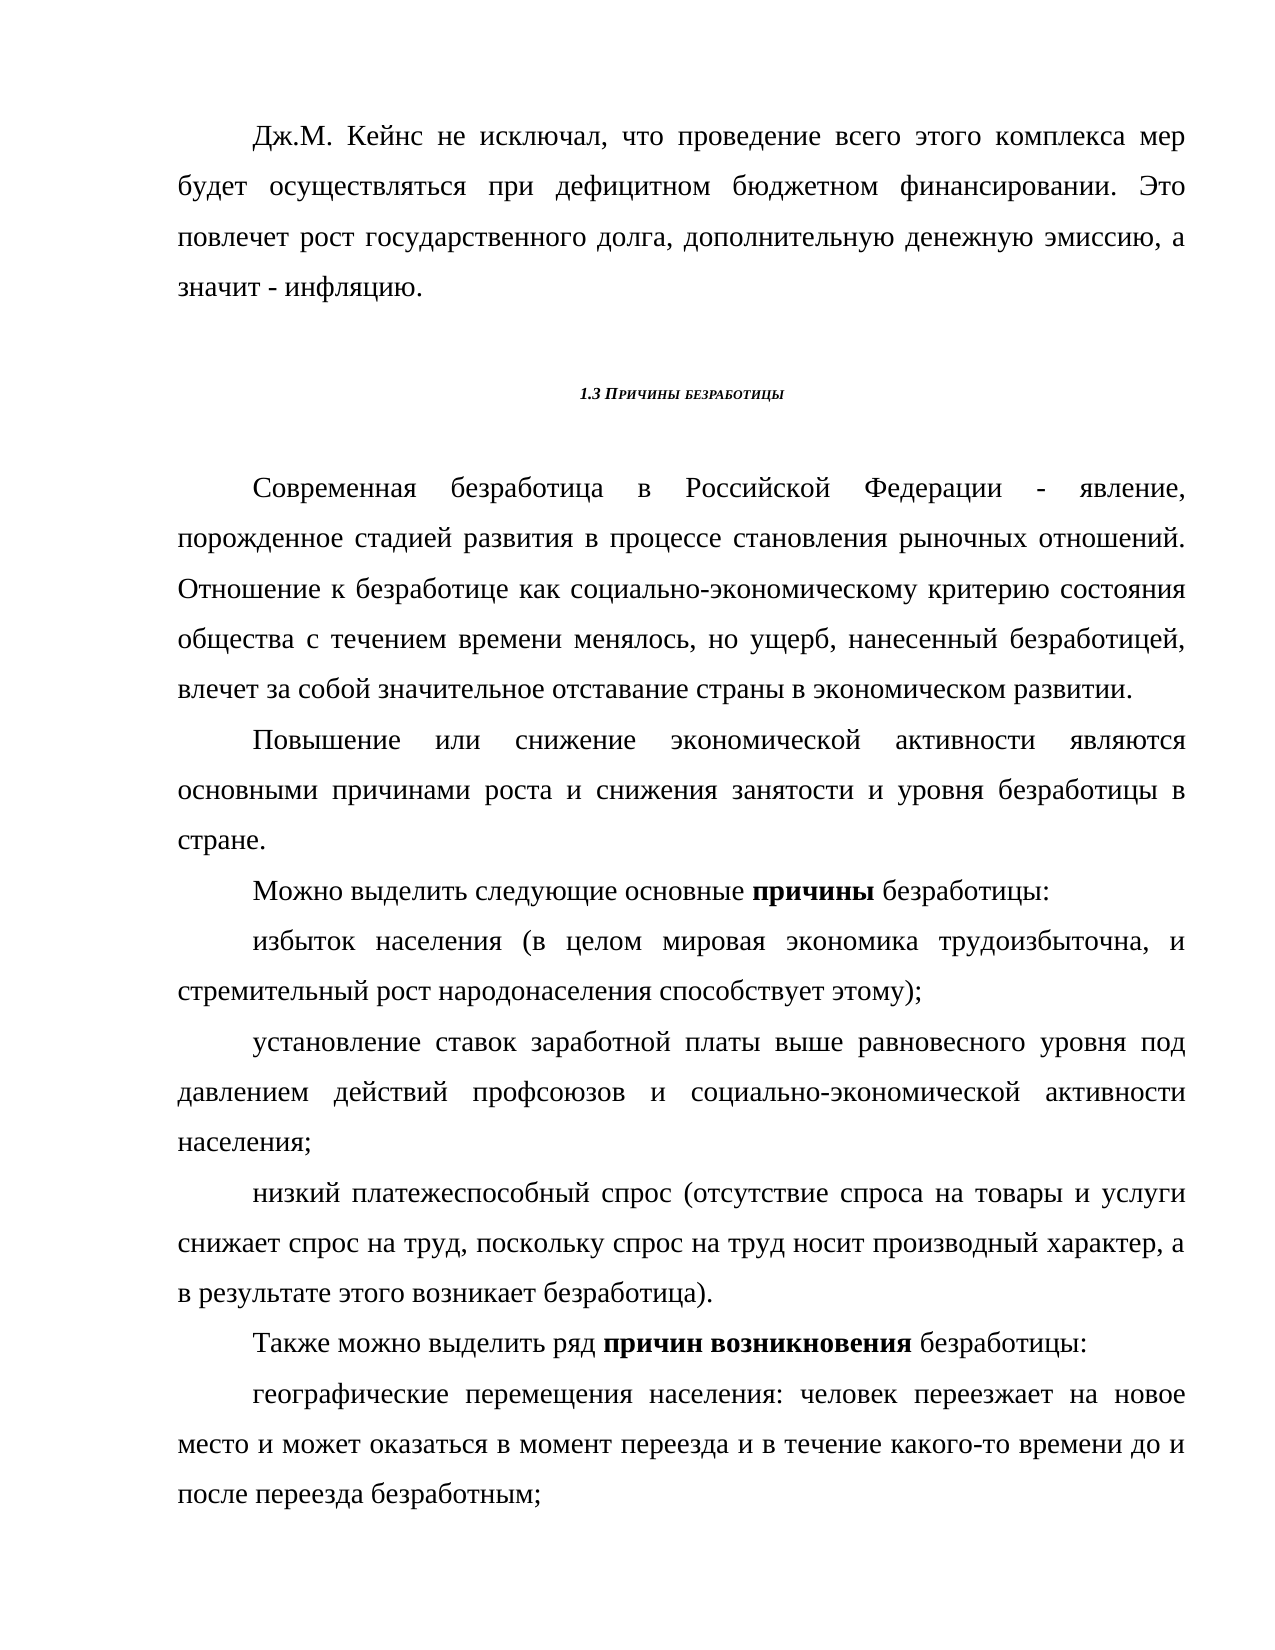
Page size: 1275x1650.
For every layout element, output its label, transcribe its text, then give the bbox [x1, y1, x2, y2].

text Повышение или снижение экономической активности являются основными причинами роста и снижения занятости и уровня безработицы в стране. [177, 722, 1186, 856]
text установление ставок заработной платы выше равновесного уровня под давлением действий профсоюзов и социально-экономической активности населения; [177, 1024, 1186, 1158]
subtitle 1.3 Причины безработицы [177, 370, 1186, 403]
text Современная безработица в Российской Федерации - явление, порожденное стадией развития в процессе становления рыночных отношений. Отношение к безработице как социально-экономическому критерию состояния общества с течением времени менялось, но ущерб, нанесенный безработицей, влечет за собой значительное отставание страны в экономическом развитии. [177, 470, 1186, 705]
text Можно выделить следующие основные причины безработицы: [177, 873, 1186, 906]
text Дж.М. Кейнс не исключал, что проведение всего этого комплекса мер будет осуществляться при дефицитном бюджетном финансировании. Это повлечет рост государственного долга, дополнительную денежную эмиссию, а значит - инфляцию. [177, 118, 1186, 303]
text Также можно выделить ряд причин возникновения безработицы: [177, 1326, 1186, 1359]
text географические перемещения населения: человек переезжает на новое место и может оказаться в момент переезда и в течение какого-то времени до и после переезда безработным; [177, 1376, 1186, 1510]
text низкий платежеспособный спрос (отсутствие спроса на товары и услуги снижает спрос на труд, поскольку спрос на труд носит производный характер, а в результате этого возникает безработица). [177, 1175, 1186, 1309]
text избыток населения (в целом мировая экономика трудоизбыточна, и стремительный рост народонаселения способствует этому); [177, 923, 1186, 1007]
